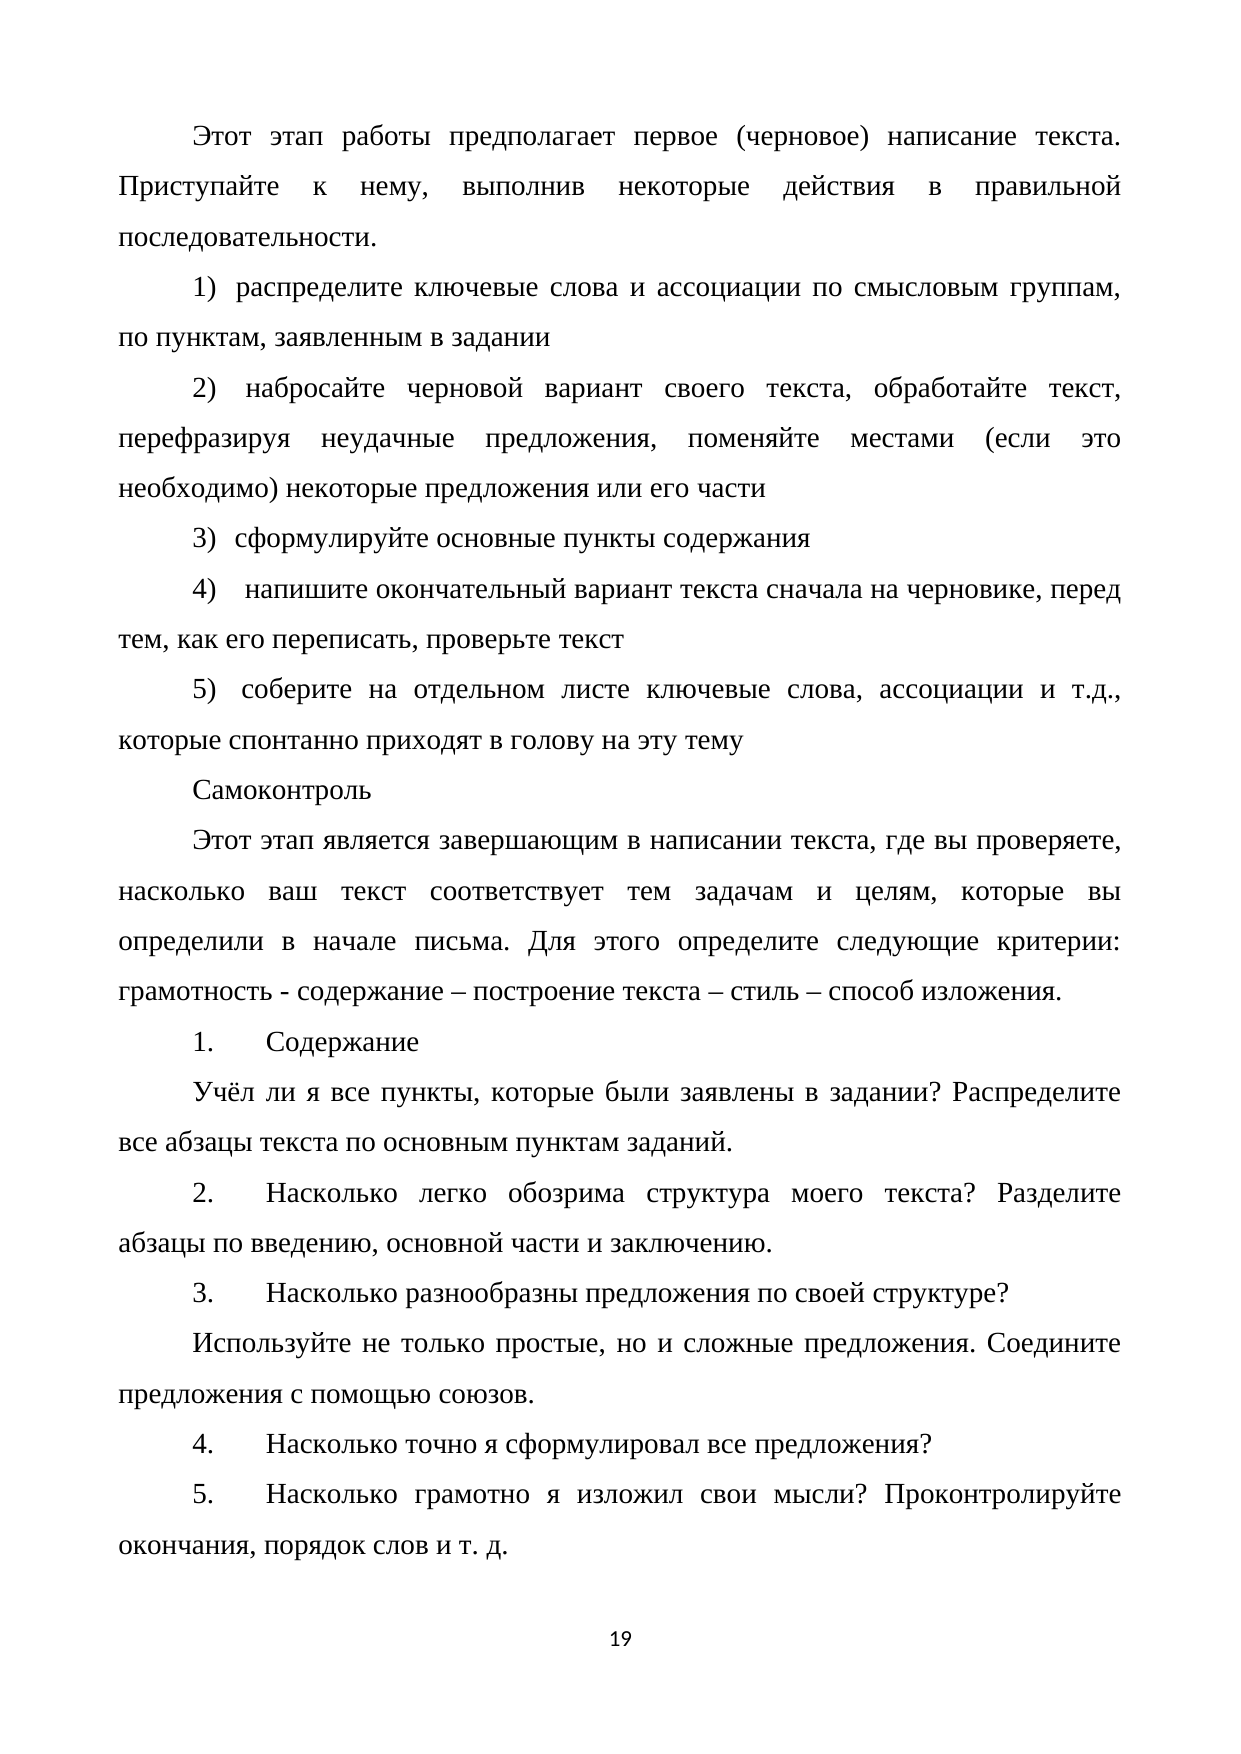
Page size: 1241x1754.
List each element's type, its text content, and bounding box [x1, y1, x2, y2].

list Содержание [118, 1024, 1122, 1057]
text Этот этап работы предполагает первое (черновое) написание текста. Приступайте к нему, выполнив некоторые действия в правильной последовательности. [118, 118, 1122, 252]
list распределите ключевые слова и ассоциации по смысловым группам, по пунктам, заявленным в задании [118, 269, 1122, 353]
list Насколько легко обозрима структура моего текста? Разделите абзацы по введению, основной части и заключению. [118, 1175, 1122, 1258]
text Самоконтроль [118, 772, 1122, 806]
text Учёл ли я все пункты, которые были заявлены в задании? Распределите все абзацы текста по основным пунктам заданий. [118, 1074, 1122, 1158]
list сформулируйте основные пункты содержания [118, 521, 1122, 554]
list Насколько грамотно я изложил свои мысли? Проконтролируйте окончания, порядок слов и т. д. [118, 1477, 1122, 1560]
list соберите на отдельном листе ключевые слова, ассоциации и т.д., которые спонтанно приходят в голову на эту тему [118, 672, 1122, 755]
list напишите окончательный вариант текста сначала на черновике, перед тем, как его переписать, проверьте текст [118, 571, 1122, 655]
list Насколько точно я сформулировал все предложения? [118, 1426, 1122, 1460]
list набросайте черновой вариант своего текста, обработайте текст, перефразируя неудачные предложения, поменяйте местами (если это необходимо) некоторые предложения или его части [118, 370, 1122, 504]
list Насколько разнообразны предложения по своей структуре? [118, 1275, 1122, 1309]
text Используйте не только простые, но и сложные предложения. Соедините предложения с помощью союзов. [118, 1326, 1122, 1409]
text Этот этап является завершающим в написании текста, где вы проверяете, насколько ваш текст соответствует тем задачам и целям, которые вы определили в начале письма. Для этого определите следующие критерии: грамотность - содержание – построение текста – стиль – способ изложения. [118, 822, 1122, 1007]
